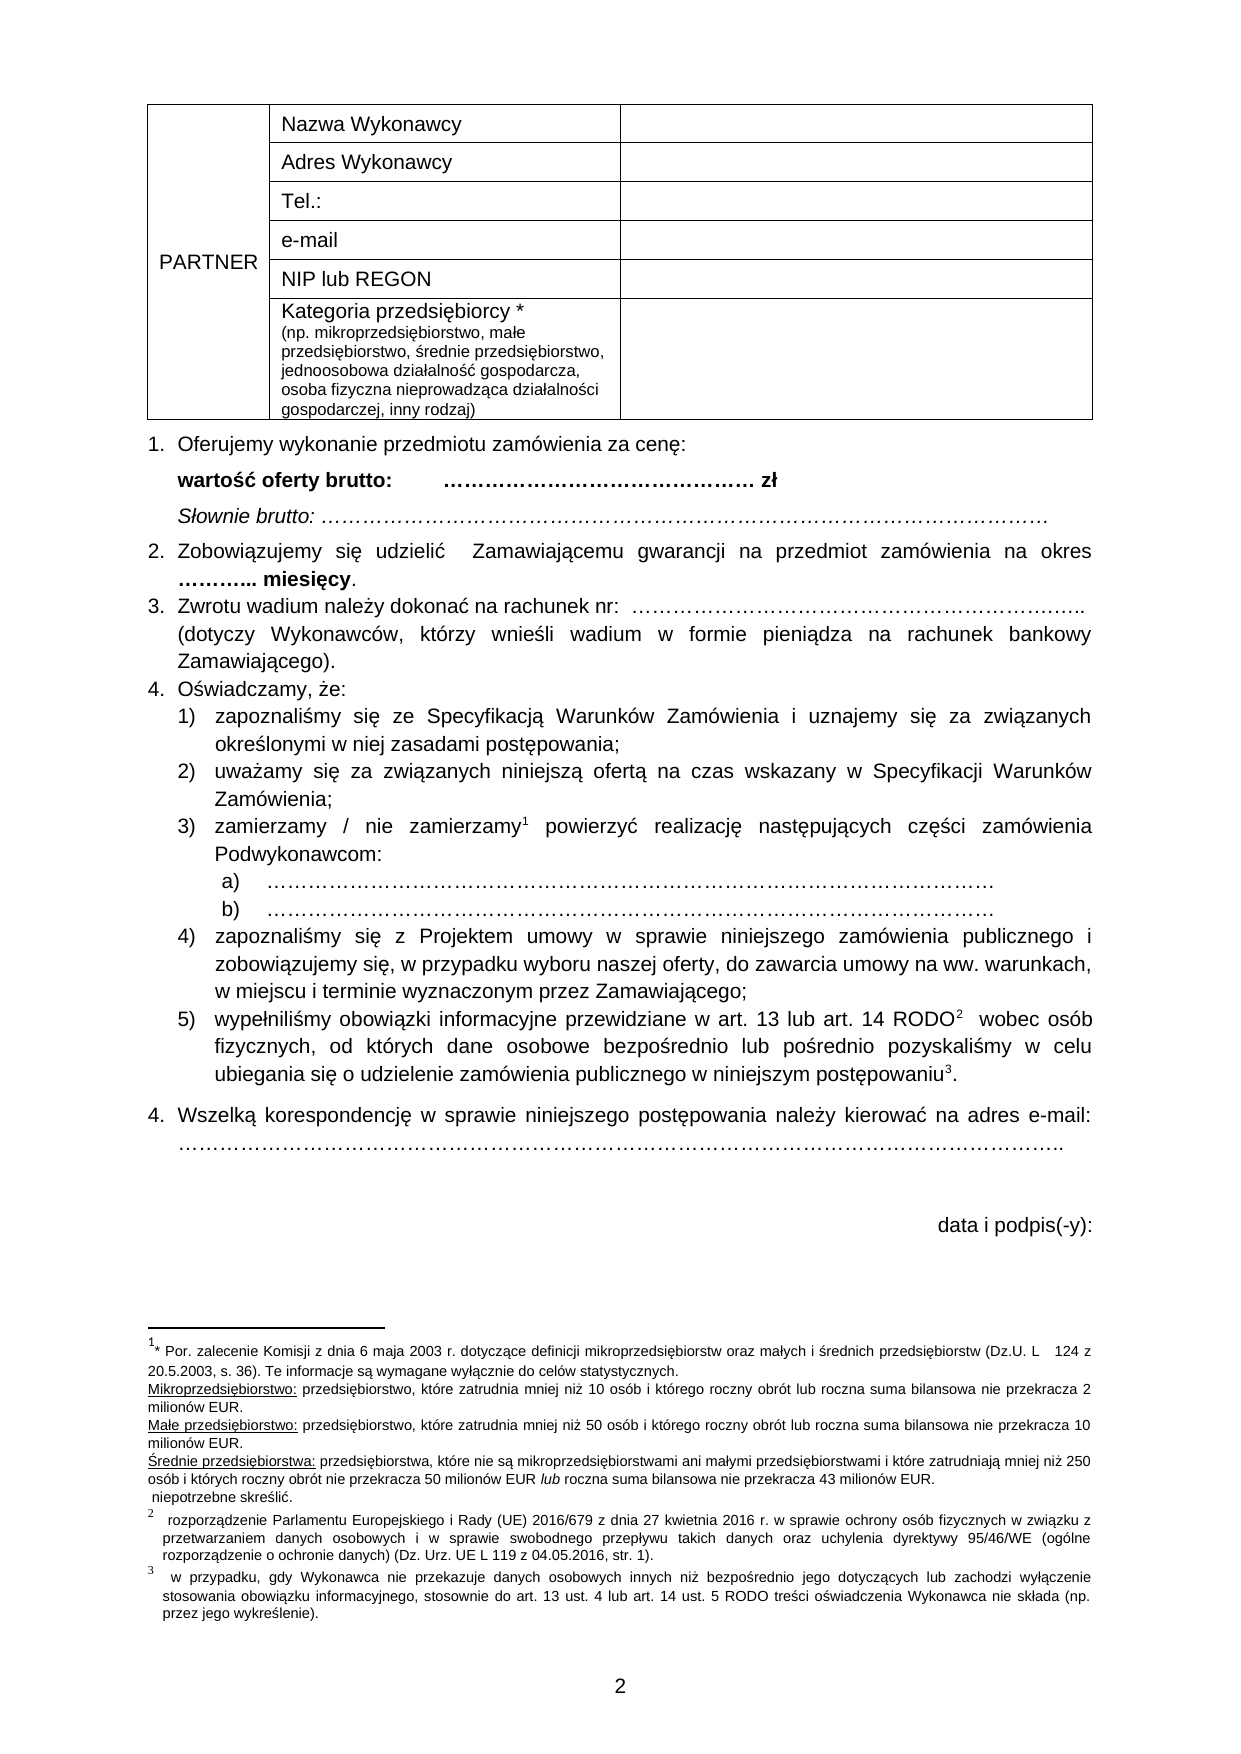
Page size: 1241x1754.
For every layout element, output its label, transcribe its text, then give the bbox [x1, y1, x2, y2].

table_cell e-mail [270, 221, 620, 259]
table_cell Nazwa Wykonawcy [270, 105, 620, 142]
list …………………………………………………………………………………………… [221, 897, 1093, 921]
list Oświadczamy, że: [148, 677, 1093, 701]
table_cell [621, 182, 1092, 220]
list zapoznaliśmy się ze Specyfikacją Warunków Zamówienia i uznajemy się za związanych określonymi w niej zasadami postępowania; [177, 704, 1093, 756]
list Zobowiązujemy się udzielić Zamawiającemu gwarancji na przedmiot zamówienia na okres ………... miesięcy. [148, 539, 1093, 591]
text data i podpis(-y): [148, 1206, 1093, 1237]
table_cell [621, 260, 1092, 298]
text wartość oferty brutto: ……………………………………… zł [177, 467, 1093, 491]
table_cell [621, 105, 1092, 142]
table_cell NIP lub REGON [270, 260, 620, 298]
table_cell [621, 143, 1092, 181]
list zamierzamy / nie zamierzamy powierzyć realizację następujących części zamówienia Podwykonawcom: [177, 814, 1093, 866]
list Wszelką korespondencję w sprawie niniejszego postępowania należy kierować na adres e-mail: ……………………………………………………………………………………………………………….. [148, 1103, 1093, 1154]
table_cell Tel.: [270, 182, 620, 220]
list wypełniliśmy obowiązki informacyjne przewidziane w art. 13 lub art. 14 RODO wobec osób fizycznych, od których dane osobowe bezpośrednio lub pośrednio pozyskaliśmy w celu ubiegania się o udzielenie zamówienia publicznego w niniejszym postępowaniu. [177, 1007, 1093, 1086]
text Słownie brutto: …………………………………………………………………………………………… [177, 503, 1093, 527]
table_cell PARTNER [148, 105, 269, 418]
table_cell [621, 221, 1092, 259]
list uważamy się za związanych niniejszą ofertą na czas wskazany w Specyfikacji Warunków Zamówienia; [177, 759, 1093, 811]
list Zwrotu wadium należy dokonać na rachunek nr: …………………………………………………….….. [148, 594, 1093, 618]
table_cell [621, 299, 1092, 418]
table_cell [270, 299, 620, 418]
list zapoznaliśmy się z Projektem umowy w sprawie niniejszego zamówienia publicznego i zobowiązujemy się, w przypadku wyboru naszej oferty, do zawarcia umowy na ww. warunkach, w miejscu i terminie wyznaczonym przez Zamawiającego; [177, 924, 1093, 1003]
text (dotyczy Wykonawców, którzy wnieśli wadium w formie pieniądza na rachunek bankowy Zamawiającego). [177, 622, 1093, 673]
list …………………………………………………………………………………………… [221, 869, 1093, 893]
table_cell Adres Wykonawcy [270, 143, 620, 181]
list Oferujemy wykonanie przedmiotu zamówienia za cenę: [148, 432, 1093, 456]
